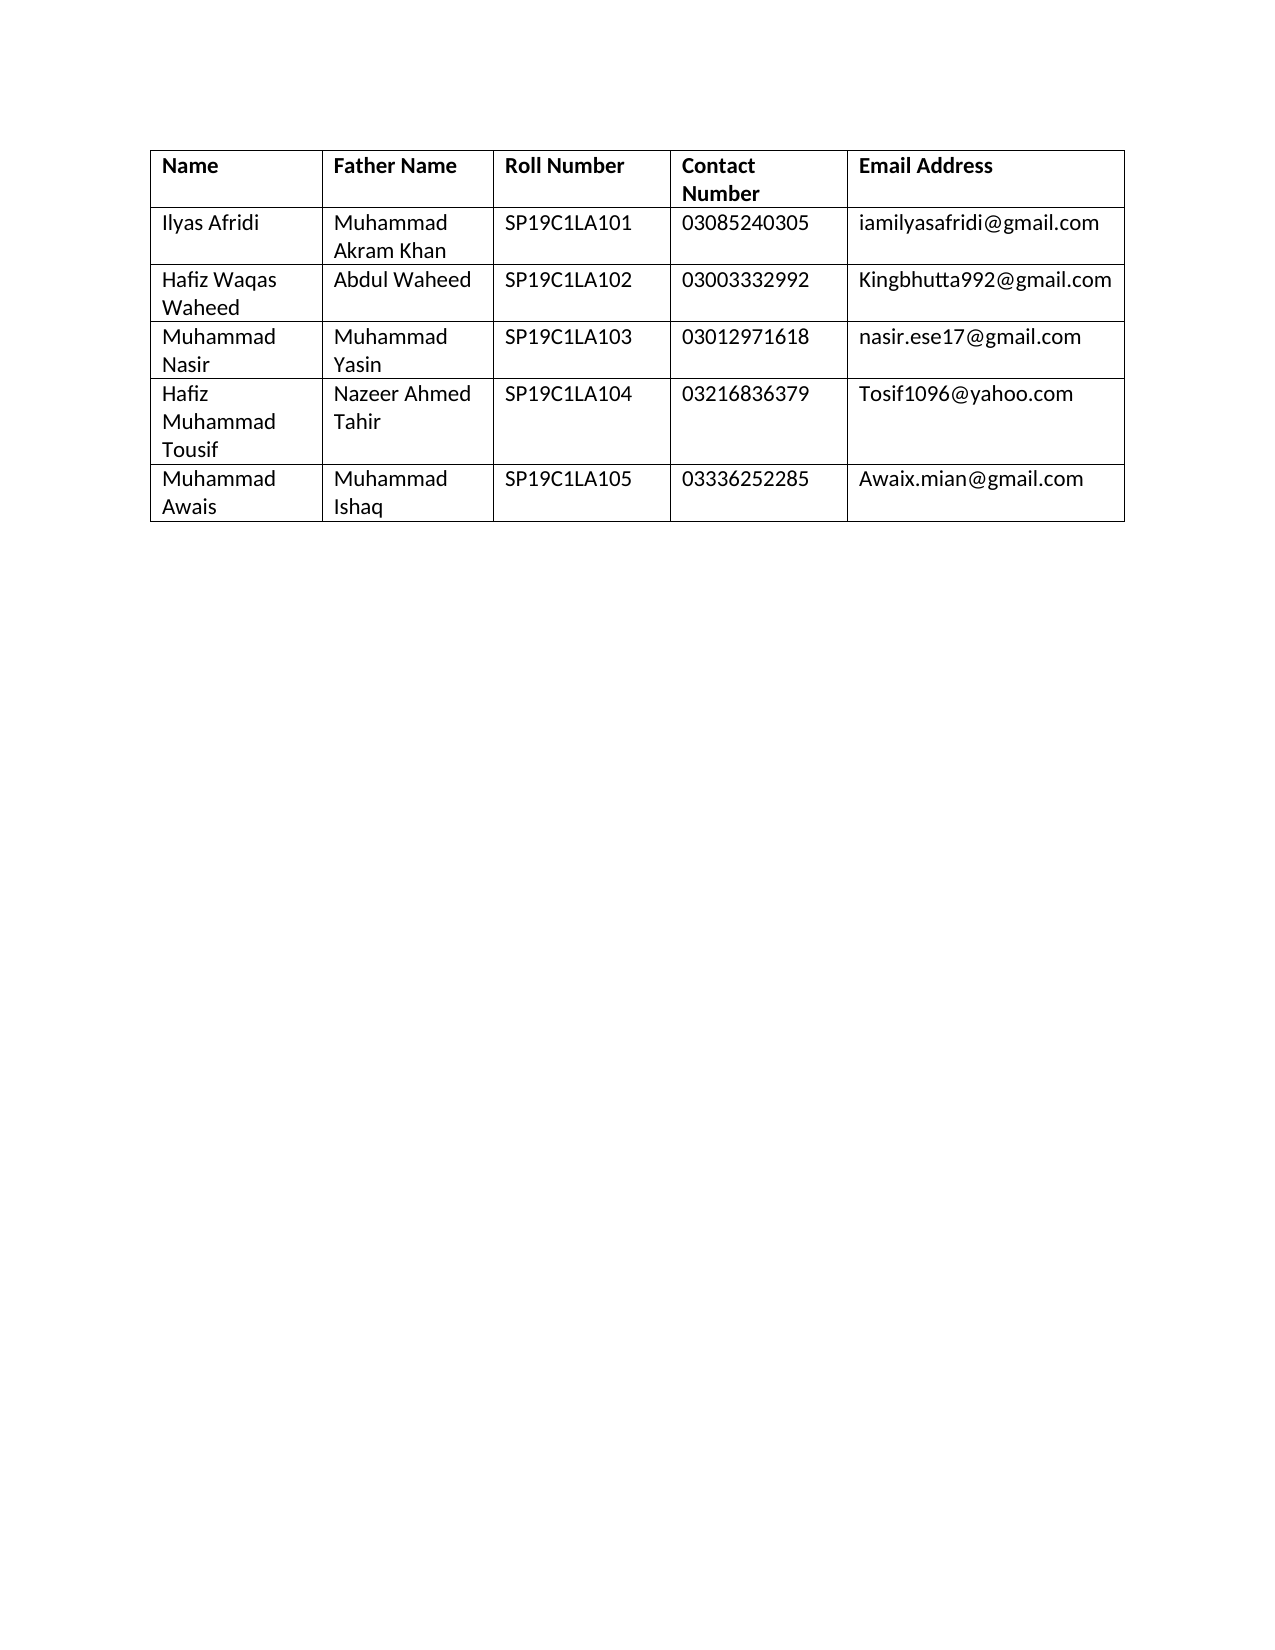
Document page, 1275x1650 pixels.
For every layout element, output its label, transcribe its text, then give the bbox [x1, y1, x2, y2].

table_cell Muhammad Yasin [323, 322, 493, 378]
table_cell 03336252285 [671, 465, 847, 521]
table_header Father Name [323, 151, 493, 207]
table_cell 03012971618 [671, 322, 847, 378]
table_header Contact Number [671, 151, 847, 207]
table_cell Awaix.mian@gmail.com [848, 465, 1124, 521]
table_cell SP19C1LA101 [494, 208, 670, 264]
table_cell Muhammad Ishaq [323, 465, 493, 521]
table_cell Muhammad Awais [151, 465, 322, 521]
table_cell SP19C1LA102 [494, 265, 670, 321]
table_cell Abdul Waheed [323, 265, 493, 321]
table_cell SP19C1LA105 [494, 465, 670, 521]
table_cell Muhammad Akram Khan [323, 208, 493, 264]
table_cell iamilyasafridi@gmail.com [848, 208, 1124, 264]
table_cell Hafiz Waqas Waheed [151, 265, 322, 321]
table_cell 03216836379 [671, 379, 847, 463]
table_header Name [151, 151, 322, 207]
table_cell Ilyas Afridi [151, 208, 322, 264]
table_cell Tosif1096@yahoo.com [848, 379, 1124, 463]
table_cell Kingbhutta992@gmail.com [848, 265, 1124, 321]
table_cell Hafiz Muhammad Tousif [151, 379, 322, 463]
table_cell SP19C1LA103 [494, 322, 670, 378]
table_cell Muhammad Nasir [151, 322, 322, 378]
table_cell SP19C1LA104 [494, 379, 670, 463]
table_cell 03085240305 [671, 208, 847, 264]
table_header Email Address [848, 151, 1124, 207]
table_cell Nazeer Ahmed Tahir [323, 379, 493, 463]
table_header Roll Number [494, 151, 670, 207]
table_cell nasir.ese17@gmail.com [848, 322, 1124, 378]
table_cell 03003332992 [671, 265, 847, 321]
